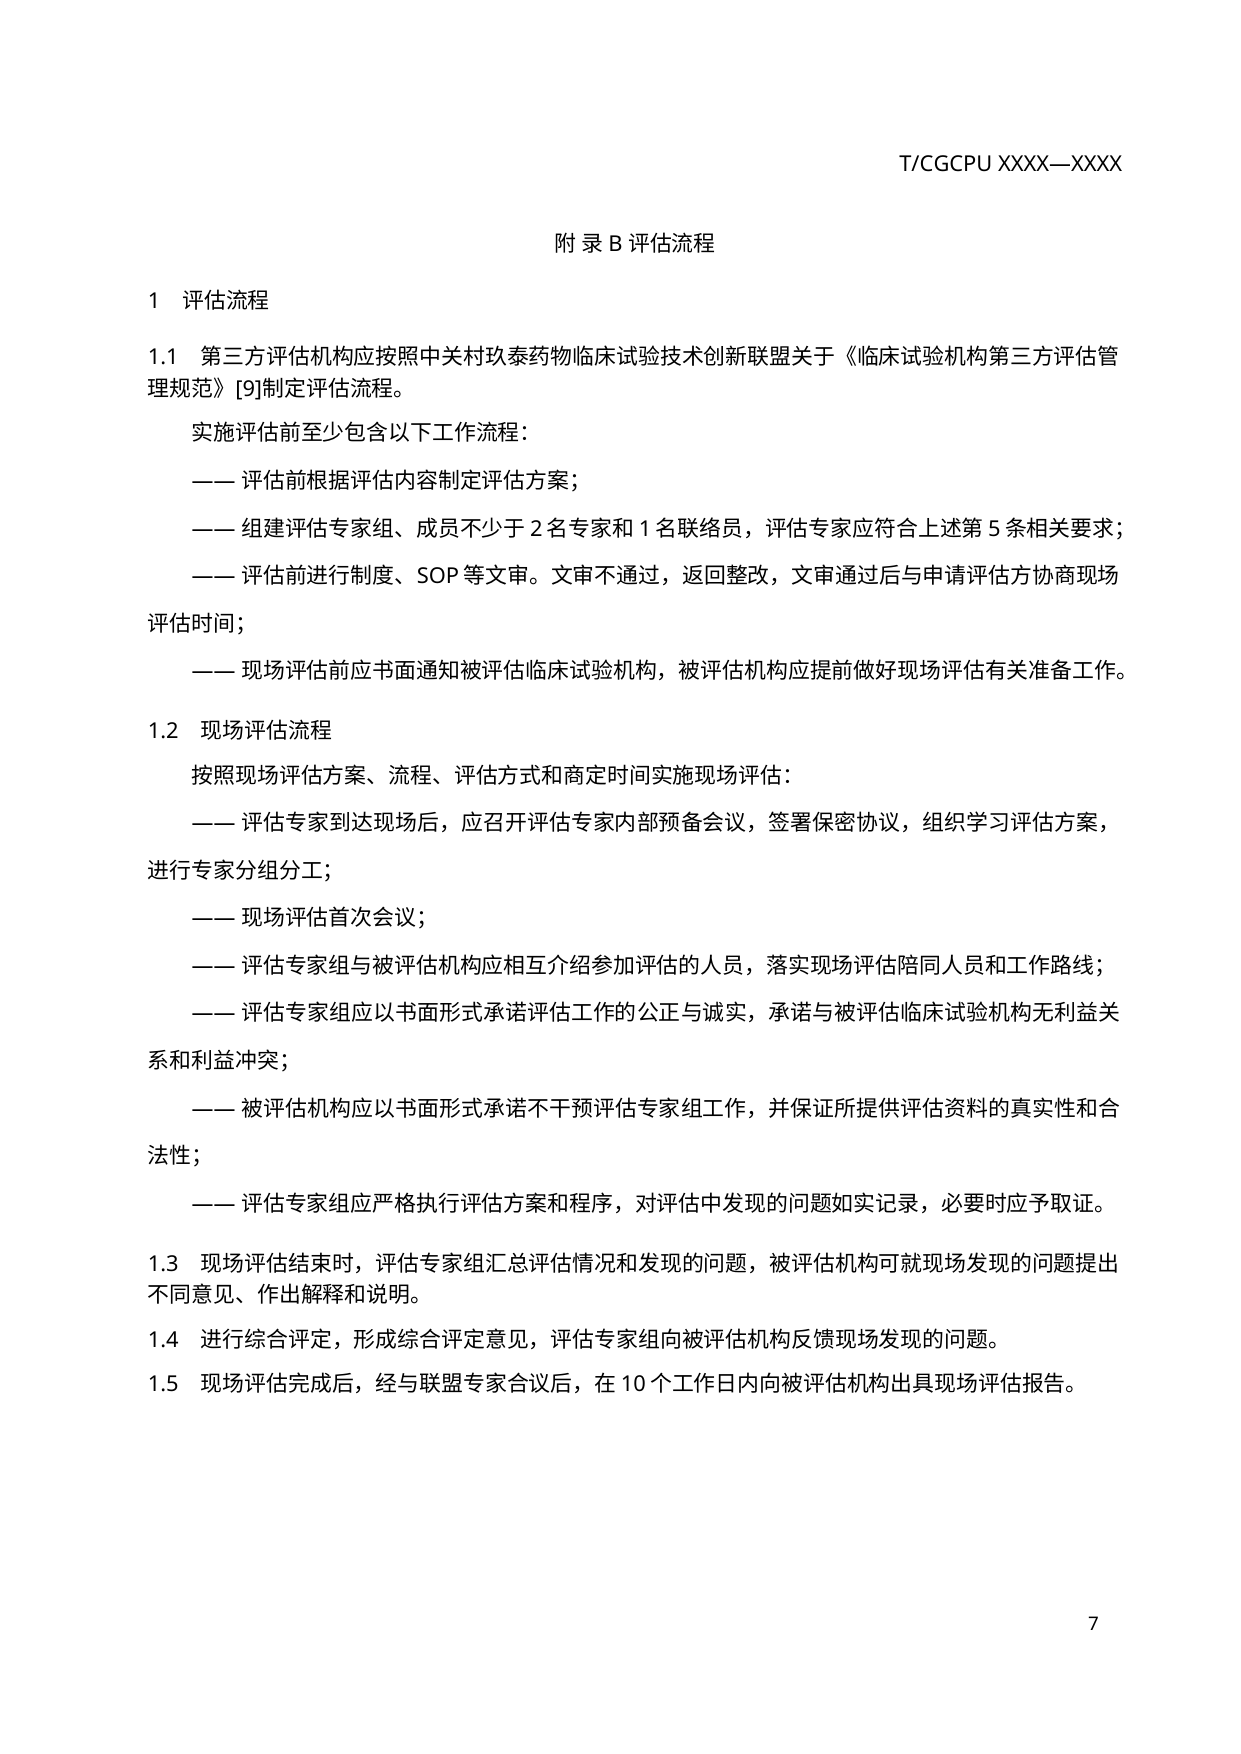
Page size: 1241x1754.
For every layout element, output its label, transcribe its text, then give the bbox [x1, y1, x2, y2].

text 现场评估流程 [148, 713, 1122, 745]
text —— 现场评估前应书面通知被评估临床试验机构，被评估机构应提前做好现场评估有关准备工作。 [148, 653, 1122, 685]
text —— 组建评估专家组、成员不少于2名专家和1名联络员，评估专家应符合上述第5条相关要求； [148, 511, 1122, 542]
text —— 评估专家组应以书面形式承诺评估工作的公正与诚实，承诺与被评估临床试验机构无利益关系和利益冲突； [148, 995, 1122, 1075]
text —— 评估专家组应严格执行评估方案和程序，对评估中发现的问题如实记录，必要时应予取证。 [148, 1186, 1122, 1217]
text —— 评估专家到达现场后，应召开评估专家内部预备会议，签署保密协议，组织学习评估方案，进行专家分组分工； [148, 805, 1122, 884]
text —— 现场评估首次会议； [148, 900, 1122, 932]
text 现场评估完成后，经与联盟专家合议后，在10个工作日内向被评估机构出具现场评估报告。 [148, 1366, 1122, 1398]
text 第三方评估机构应按照中关村玖泰药物临床试验技术创新联盟关于《临床试验机构第三方评估管理规范》[9]制定评估流程。 [148, 339, 1122, 403]
text —— 被评估机构应以书面形式承诺不干预评估专家组工作，并保证所提供评估资料的真实性和合法性； [148, 1091, 1122, 1170]
text 进行综合评定，形成综合评定意见，评估专家组向被评估机构反馈现场发现的问题。 [148, 1322, 1122, 1353]
text —— 评估专家组与被评估机构应相互介绍参加评估的人员，落实现场评估陪同人员和工作路线； [148, 948, 1122, 979]
text —— 评估前根据评估内容制定评估方案； [148, 463, 1122, 495]
text 按照现场评估方案、流程、评估方式和商定时间实施现场评估： [148, 758, 1122, 789]
list 附 录 B 评估流程 [148, 226, 1122, 258]
list 评估流程 [148, 283, 1122, 314]
text 现场评估结束时，评估专家组汇总评估情况和发现的问题，被评估机构可就现场发现的问题提出不同意见、作出解释和说明。 [148, 1246, 1122, 1309]
text 实施评估前至少包含以下工作流程： [148, 415, 1122, 447]
text —— 评估前进行制度、SOP等文审。文审不通过，返回整改，文审通过后与申请评估方协商现场评估时间； [148, 558, 1122, 637]
